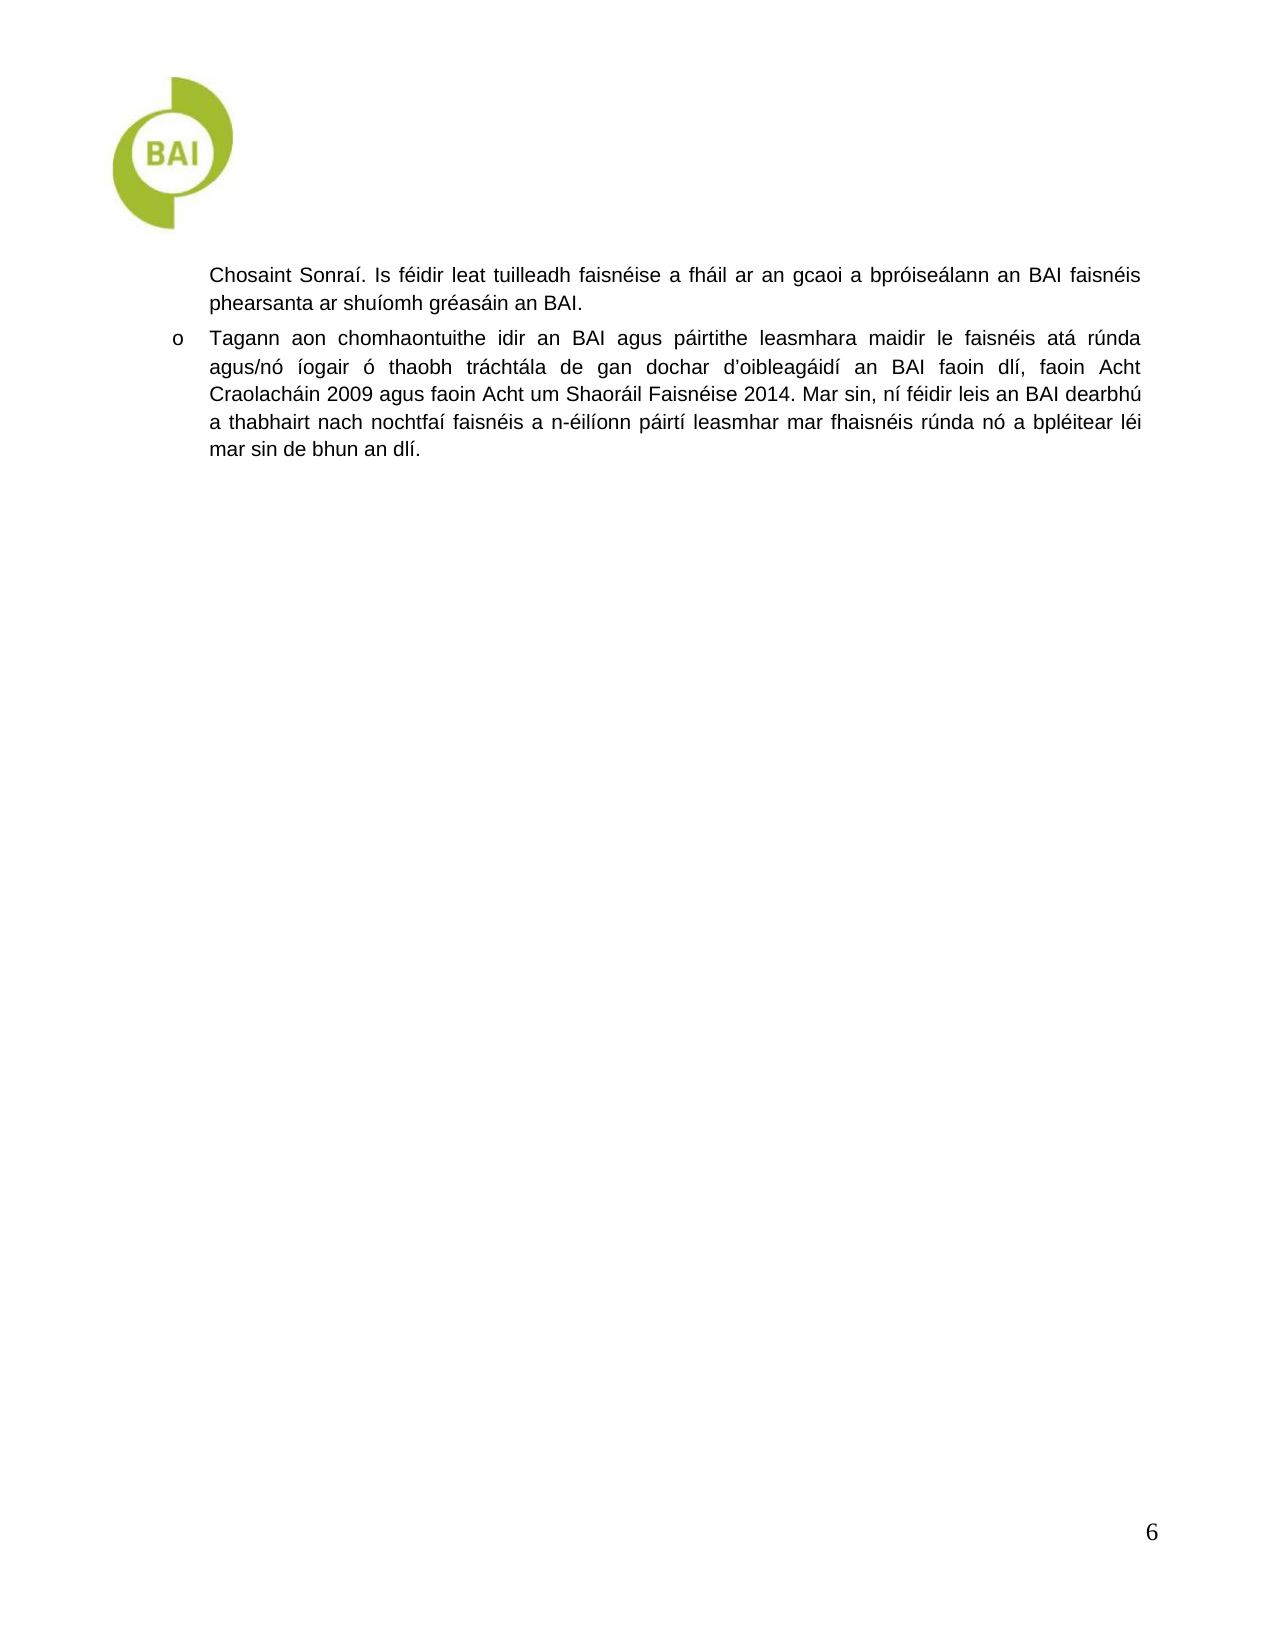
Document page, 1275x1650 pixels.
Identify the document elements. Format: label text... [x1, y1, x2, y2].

picture [104, 75, 235, 235]
list Tagann aon chomhaontuithe idir an BAI agus páirtithe leasmhara maidir le faisnéis atá rúnda agus/nó íogair ó thaobh tráchtála de gan dochar d’oibleagáidí an BAI faoin dlí, faoin Acht Craolacháin 2009 agus faoin Acht um Shaoráil Faisnéise 2014. Mar sin, ní féidir leis an BAI dearbhú a thabhairt nach nochtfaí faisnéis a n-éilíonn páirtí leasmhar mar fhaisnéis rúnda nó a bpléitear léi mar sin de bhun an dlí. [172, 325, 1143, 461]
